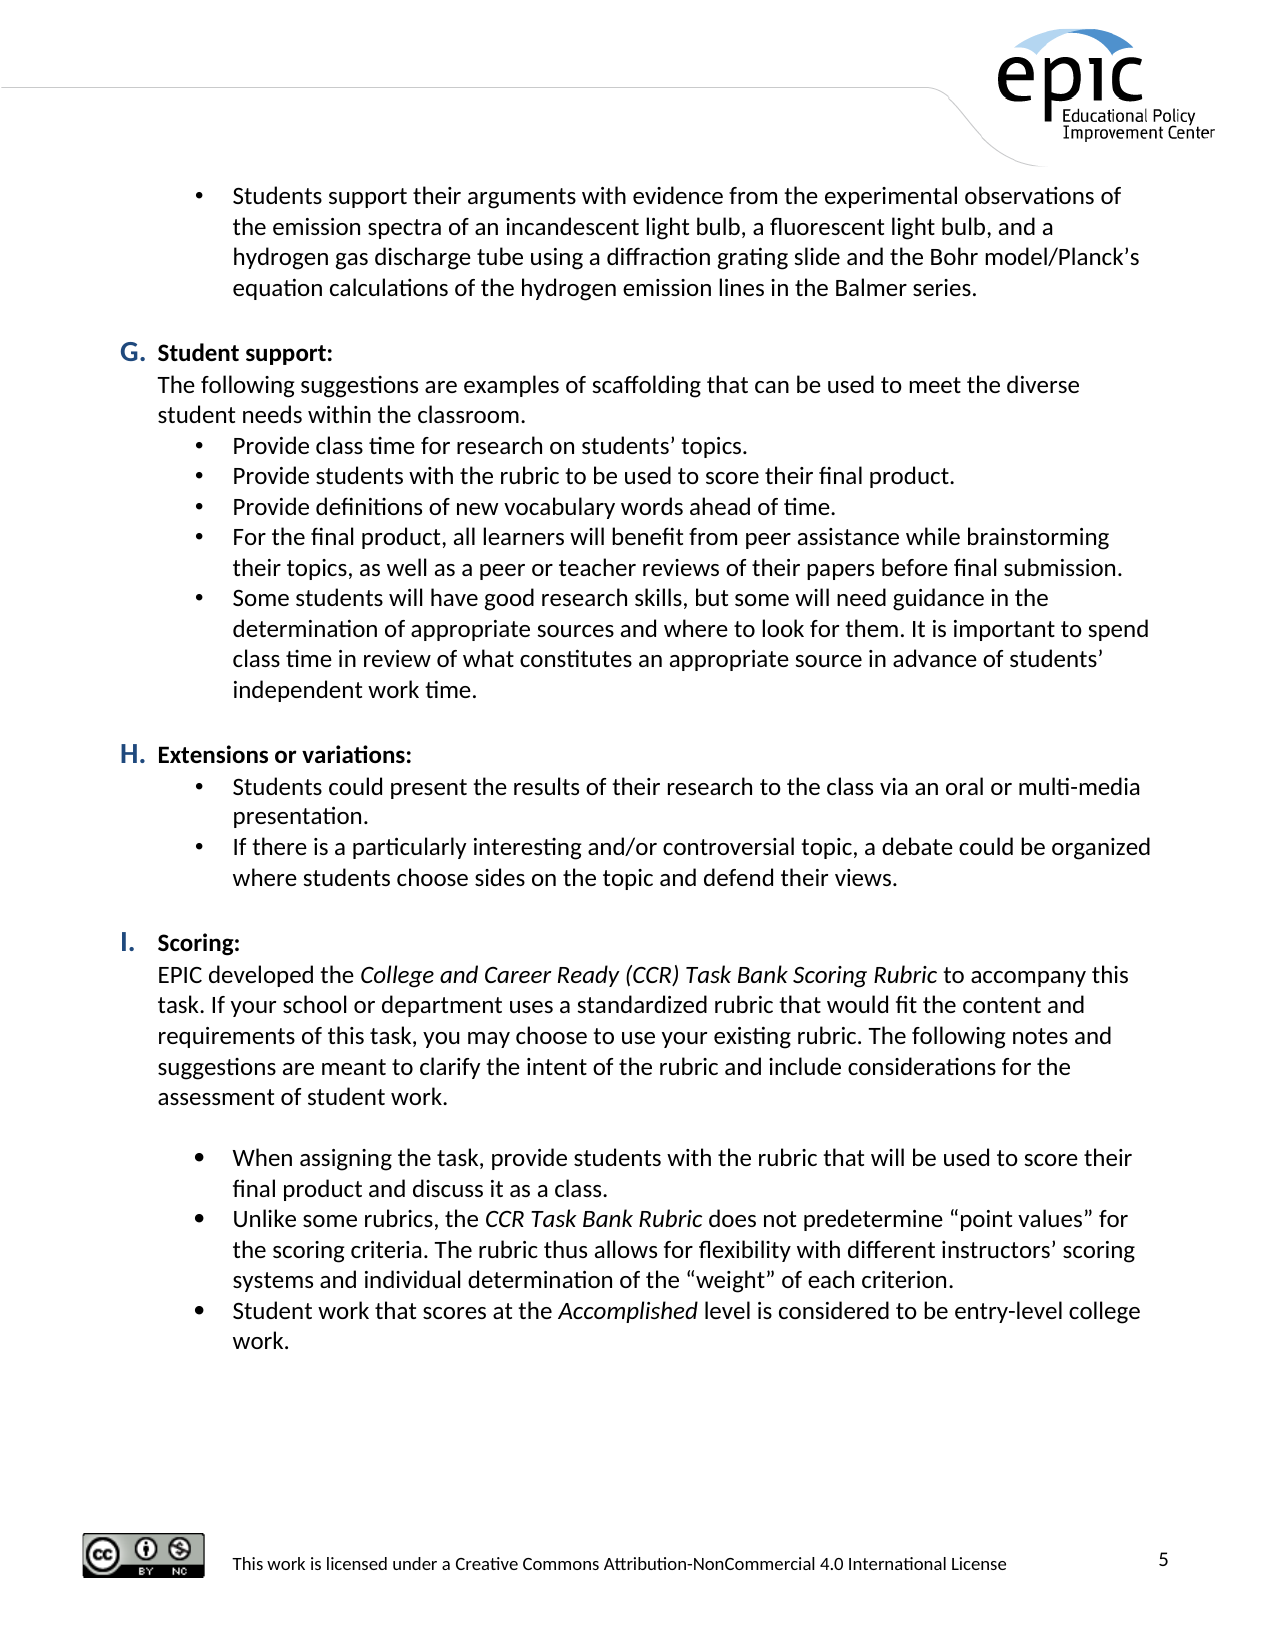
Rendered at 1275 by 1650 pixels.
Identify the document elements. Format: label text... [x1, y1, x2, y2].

list Provide definitions of new vocabulary words ahead of time. [195, 491, 1155, 521]
list Provide students with the rubric to be used to score their final product. [195, 460, 1155, 491]
list Student support: [120, 333, 1155, 369]
list Students support their arguments with evidence from the experimental observations of the emission spectra of an incandescent light bulb, a fluorescent light bulb, and a hydrogen gas discharge tube using a diffraction grating slide and the Bohr model/Planck’s equation calculations of the hydrogen emission lines in the Balmer series. [195, 181, 1155, 303]
list Student work that scores at the Accomplished level is considered to be entry-level college work. [195, 1295, 1155, 1356]
list When assigning the task, provide students with the rubric that will be used to score their final product and discuss it as a class. [195, 1142, 1155, 1203]
picture [82, 1533, 205, 1578]
list Some students will have good research skills, but some will need guidance in the determination of appropriate sources and where to look for them. It is important to spend class time in review of what constitutes an appropriate source in advance of students’ independent work time. [195, 582, 1155, 704]
list If there is a particularly interesting and/or controversial topic, a debate could be organized where students choose sides on the topic and defend their views. [195, 831, 1155, 893]
list Unlike some rubrics, the CCR Task Bank Rubric does not predetermine “point values” for the scoring criteria. The rubric thus allows for flexibility with different instructors’ scoring systems and individual determination of the “weight” of each criterion. [195, 1203, 1155, 1295]
list Provide class time for research on students’ topics. [195, 430, 1155, 460]
list Scoring: [120, 923, 1155, 959]
list For the final product, all learners will benefit from peer assistance while brainstorming their topics, as well as a peer or teacher reviews of their papers before final submission. [195, 521, 1155, 582]
list Students could present the results of their research to the class via an oral or multi-media presentation. [195, 772, 1155, 831]
text EPIC developed the College and Career Ready (CCR) Task Bank Scoring Rubric to accompany this task. If your school or department uses a standardized rubric that would fit the content and requirements of this task, you may choose to use your existing rubric. The following notes and suggestions are meant to clarify the intent of the rubric and include considerations for the assessment of student work. [157, 959, 1155, 1112]
picture [0, 28, 1271, 166]
list Extensions or variations: [120, 735, 1155, 771]
text The following suggestions are examples of scaffolding that can be used to meet the diverse student needs within the classroom. [157, 369, 1155, 430]
